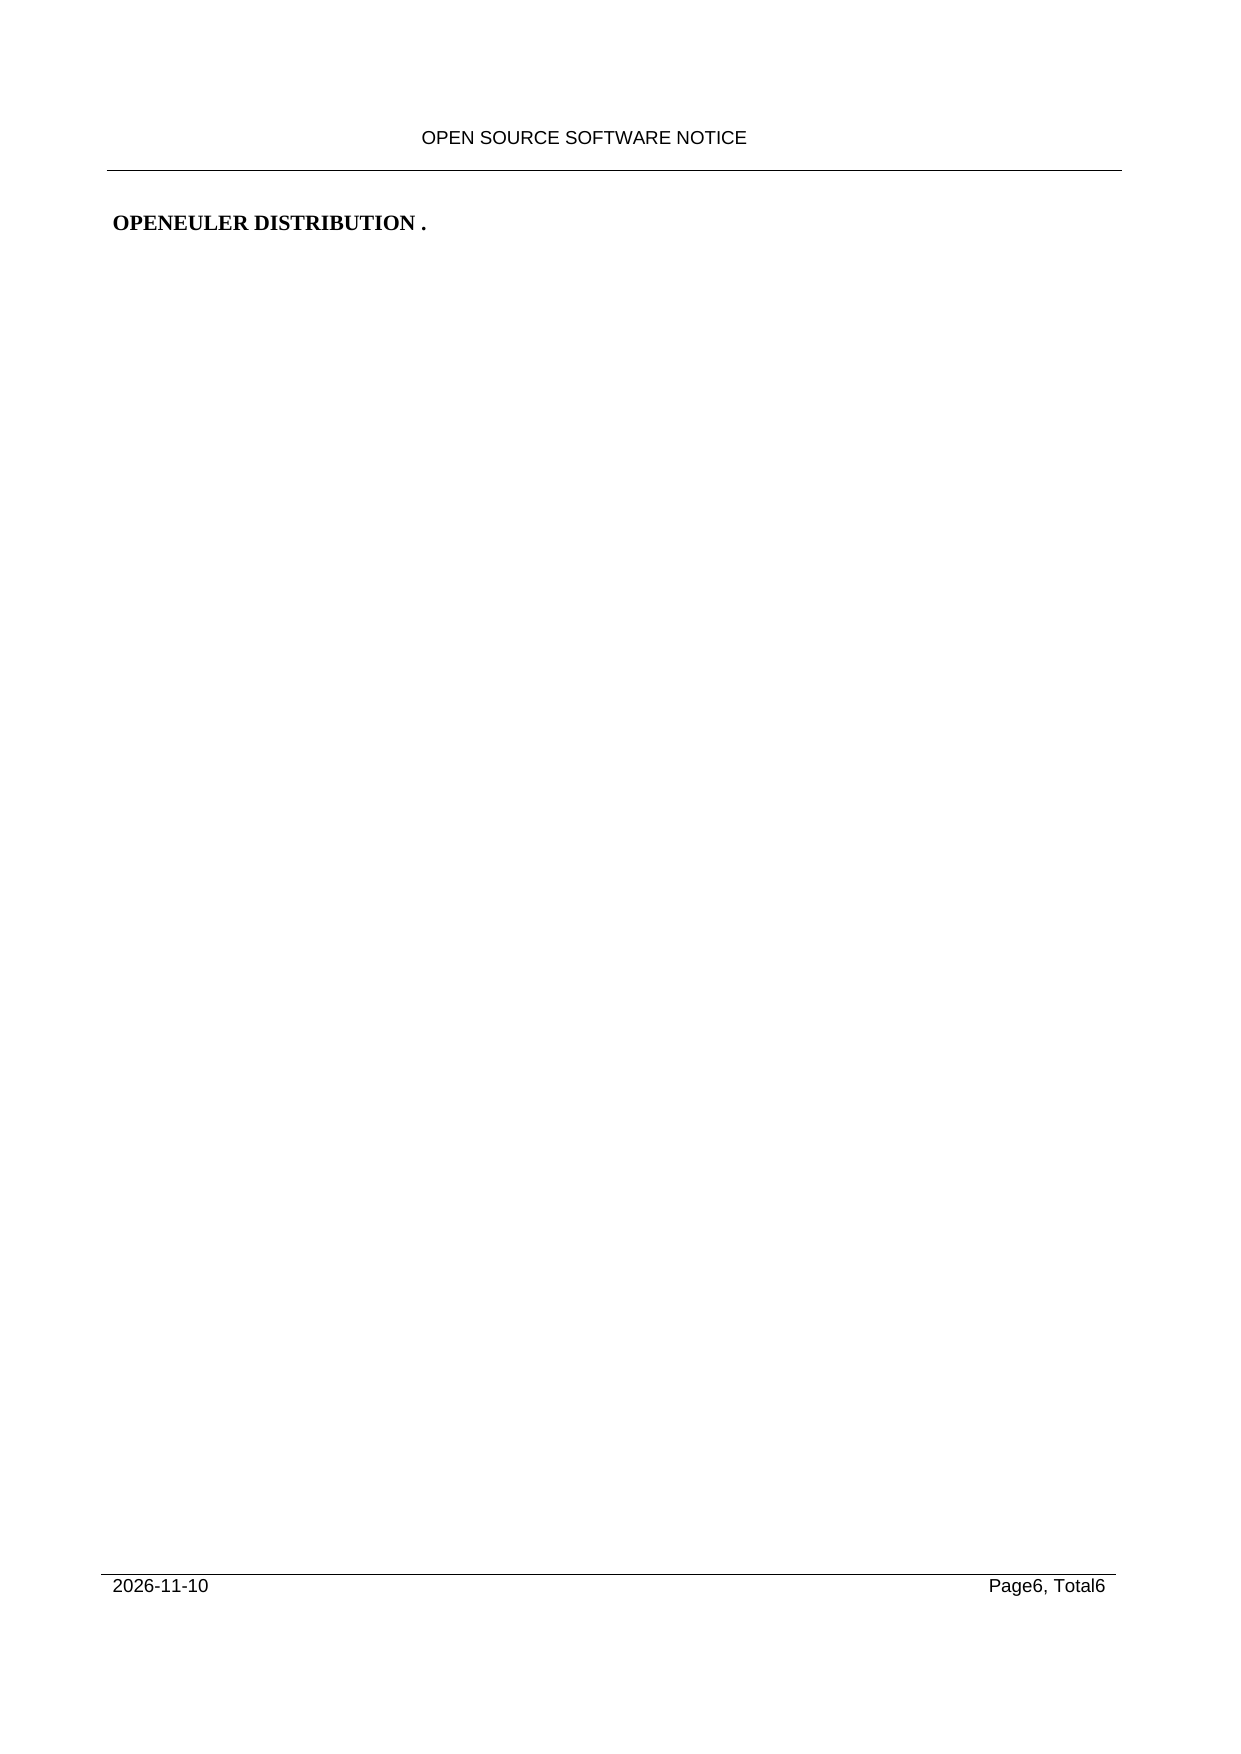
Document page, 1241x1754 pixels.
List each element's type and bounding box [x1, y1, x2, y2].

text [112, 206, 1128, 239]
